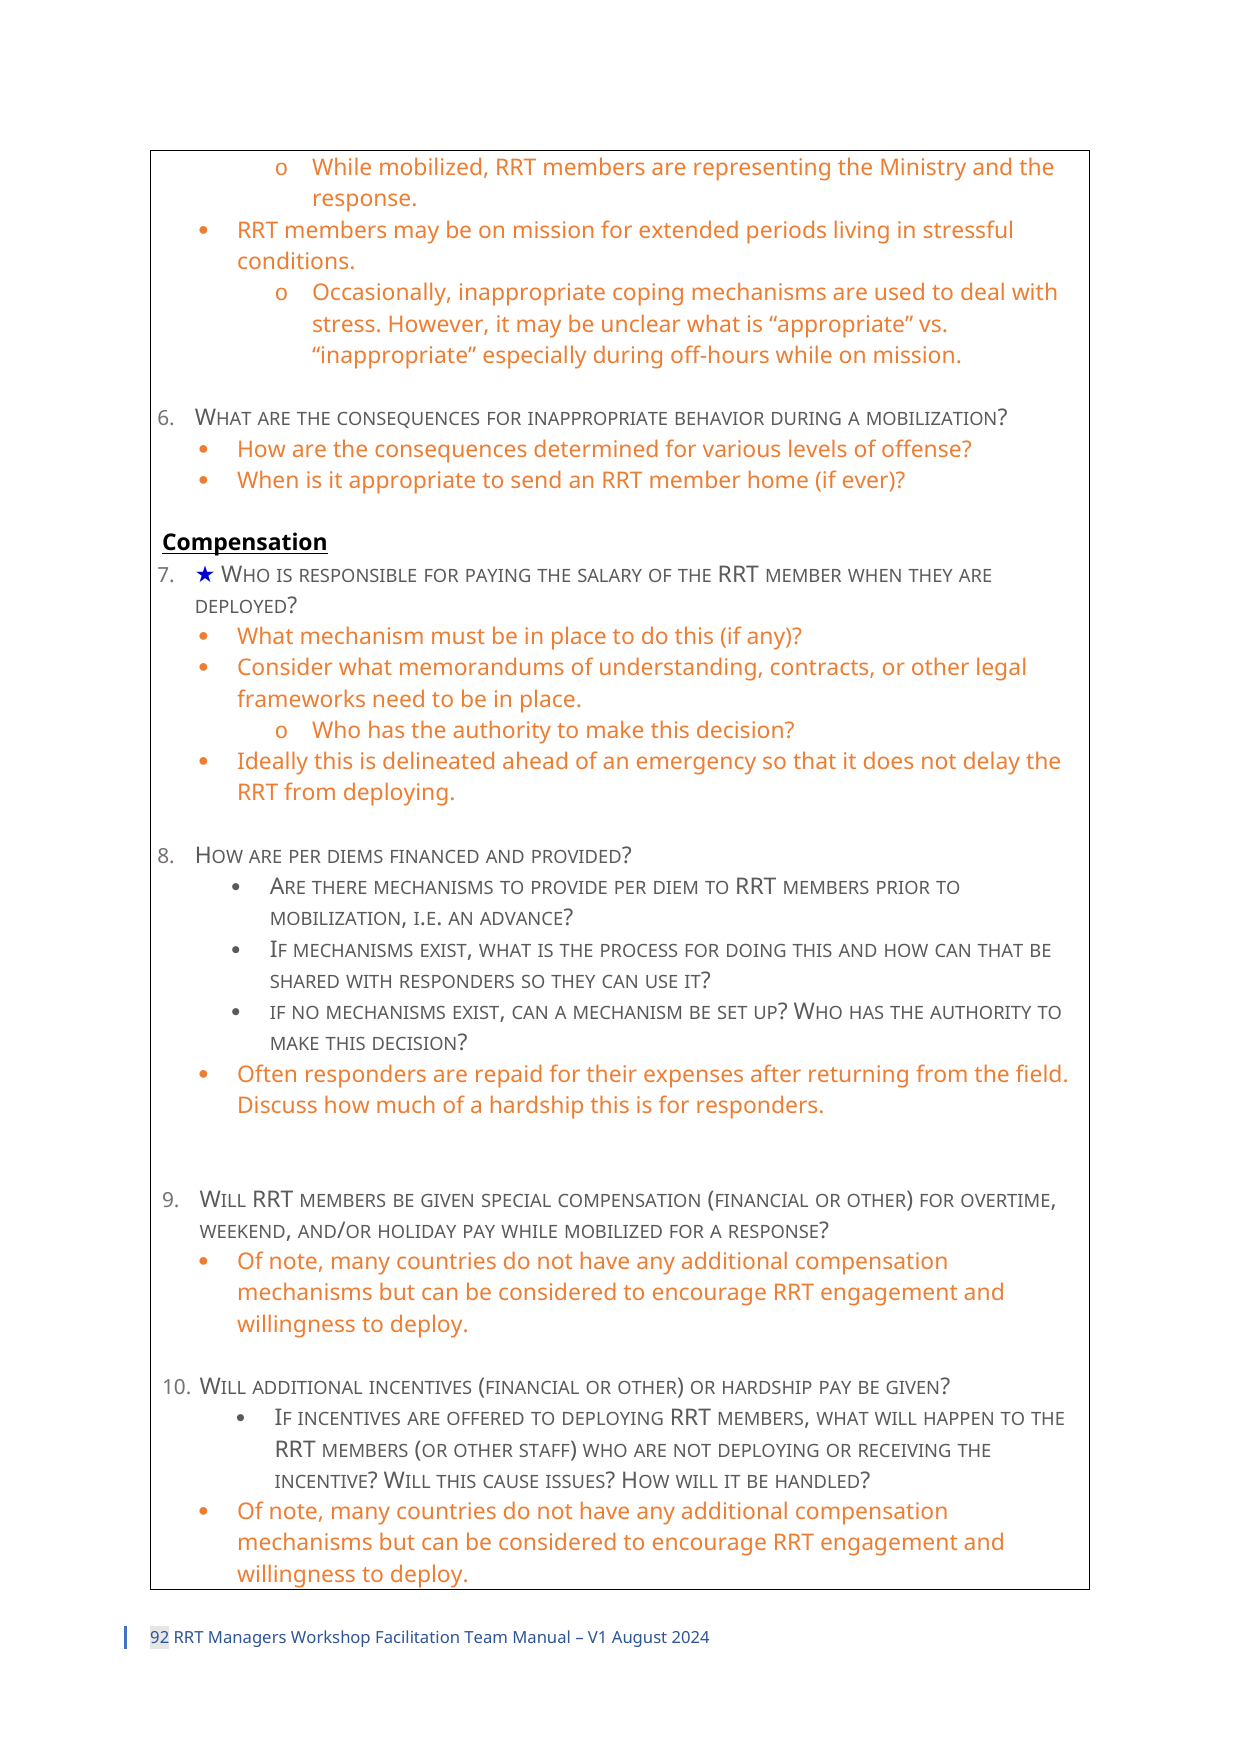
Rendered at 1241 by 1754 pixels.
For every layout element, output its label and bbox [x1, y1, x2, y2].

table_cell [151, 151, 1089, 1589]
